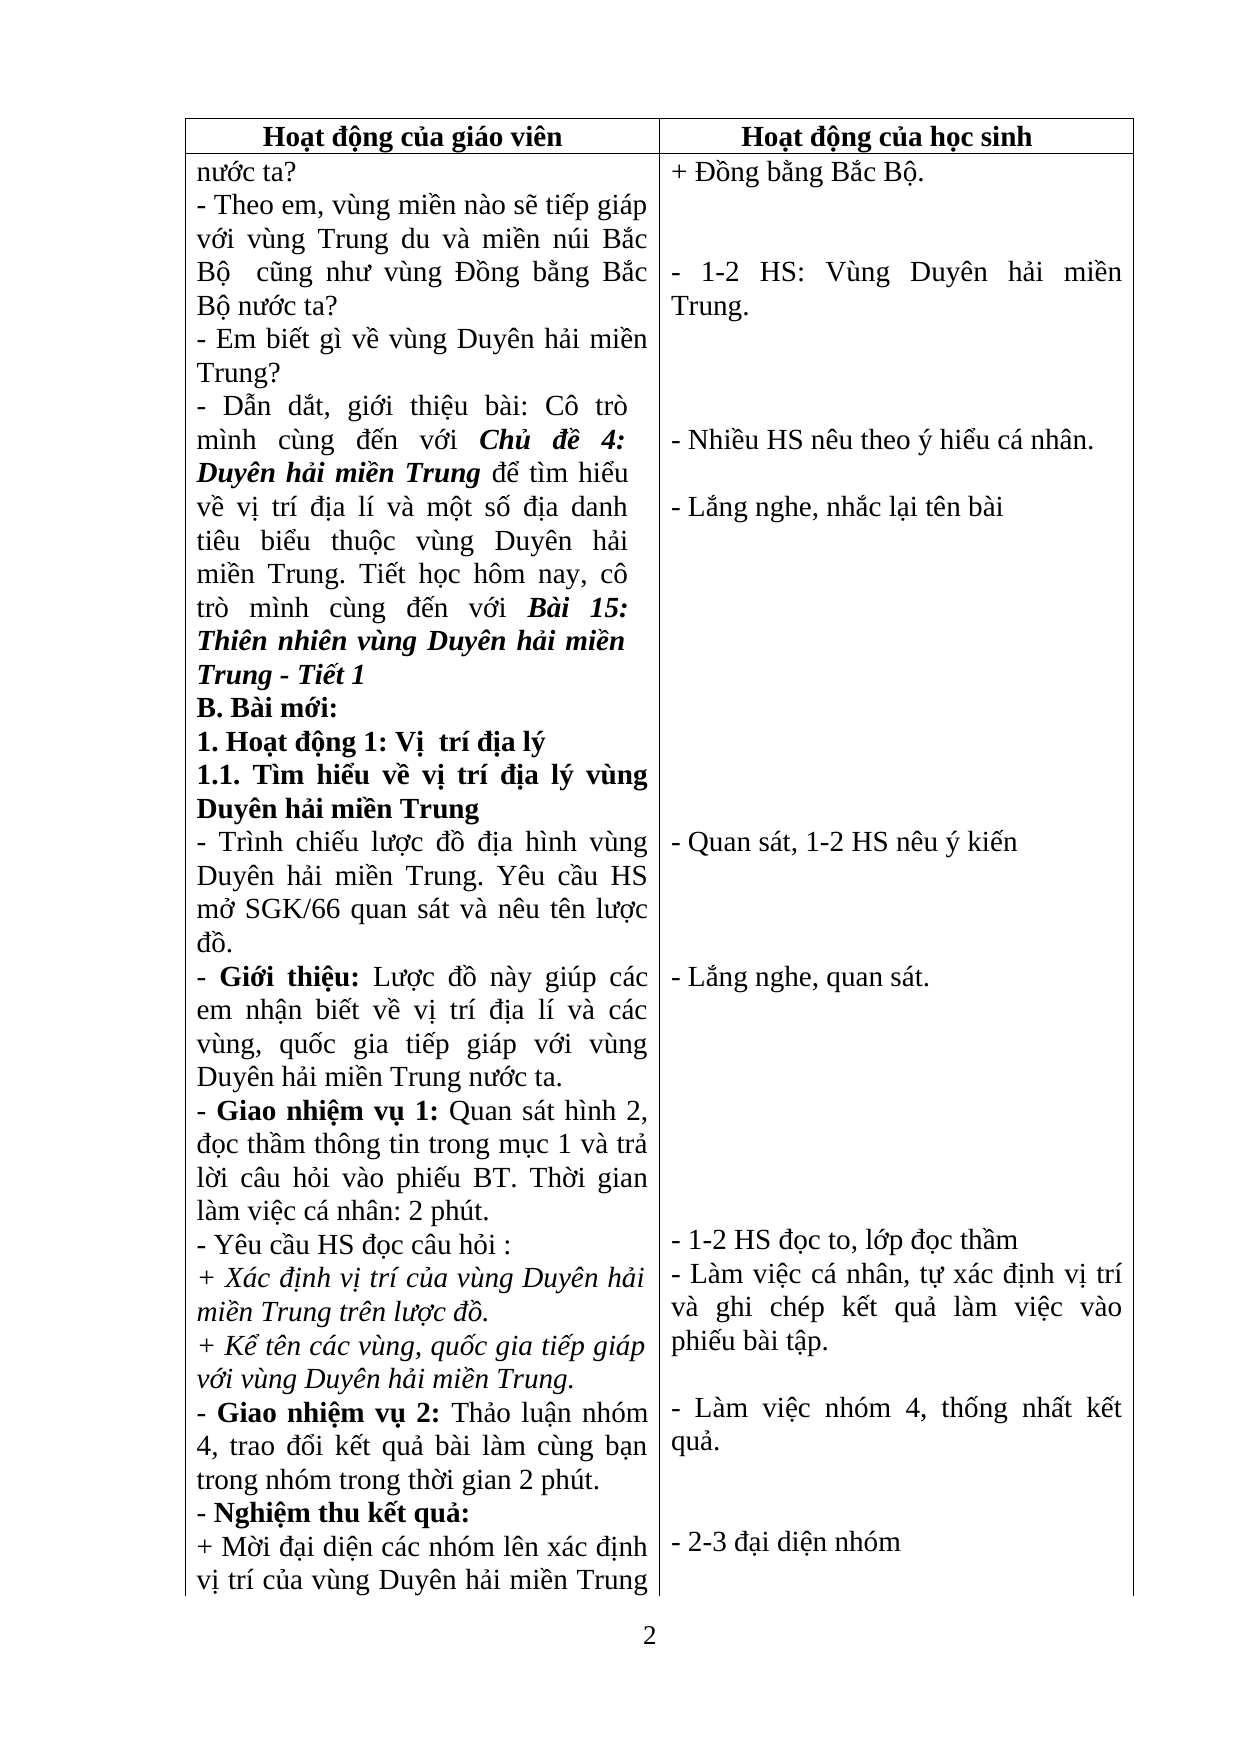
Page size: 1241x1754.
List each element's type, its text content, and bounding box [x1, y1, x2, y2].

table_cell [660, 154, 1133, 690]
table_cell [660, 690, 1133, 1596]
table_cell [186, 690, 659, 1596]
table_header Hoạt động của giáo viên [186, 119, 659, 153]
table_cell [186, 154, 659, 690]
table_header Hoạt động của học sinh [660, 119, 1133, 153]
